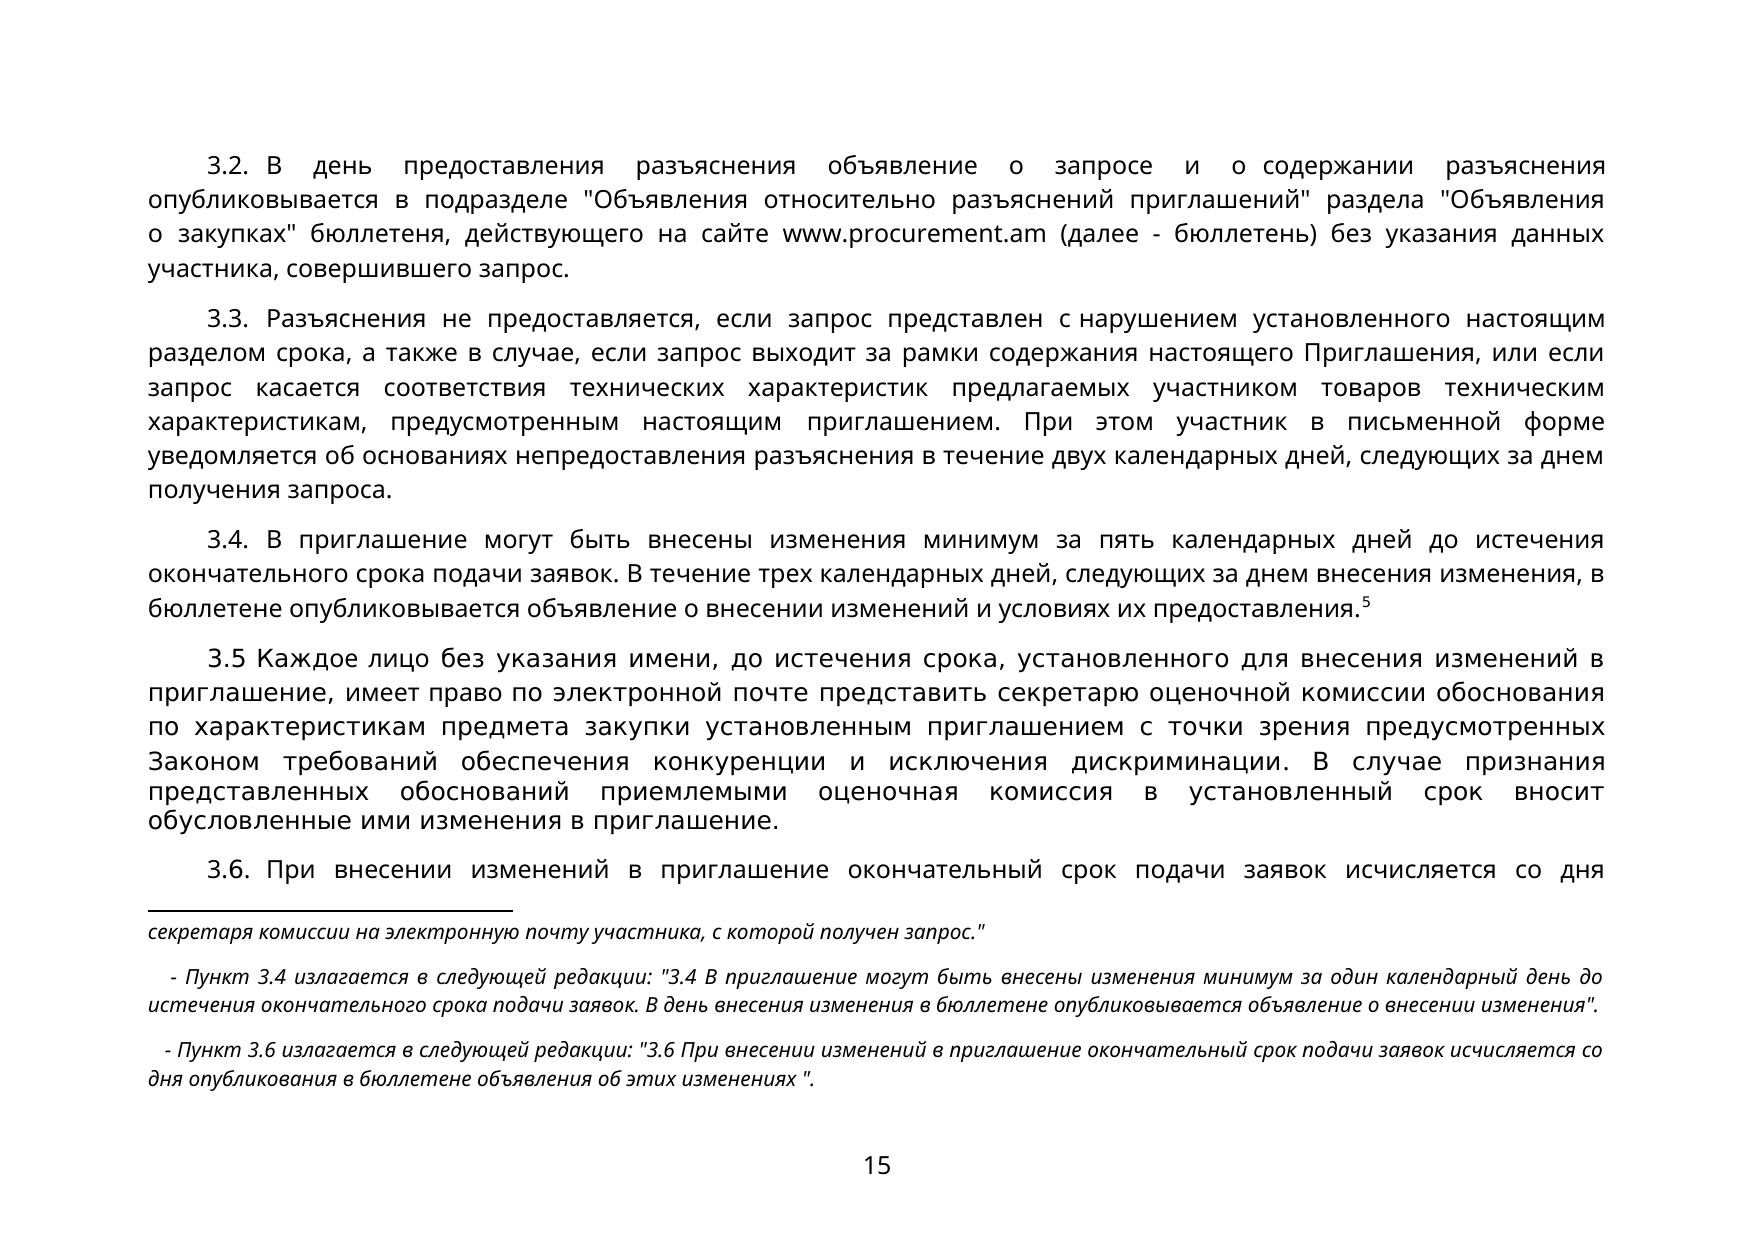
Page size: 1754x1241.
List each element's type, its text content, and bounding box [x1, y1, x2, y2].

text 3.5 Каждое лицо без указания имени, до истечения срока, установленного для внесения изменений в приглашение, имеет право по электронной почте представить секретарю оценочной комиссии обоснования по характеристикам предмета закупки установленным приглашением с точки зрения предусмотренных Законом требований обеспечения конкуренции и исключения дискриминации. В случае признания представленных обоснований приемлемыми оценочная комиссия в установленный срок вносит обусловленные ими изменения в приглашение. [148, 641, 1606, 836]
text 3.2. В день предоставления разъяснения объявление о запросе и о содержании разъяснения опубликовывается в подразделе "Объявления относительно разъяснений приглашений" раздела "Объявления о закупках" бюллетеня, действующего на сайте www.procurement.am (далее - бюллетень) без указания данных участника, совершившего запрос. [148, 148, 1606, 284]
text 3.4. В приглашение могут быть внесены изменения минимум за пять календарных дней до истечения окончательного срока подачи заявок. В течение трех календарных дней, следующих за днем внесения изменения, в бюллетене опубликовывается объявление о внесении изменений и условиях их предоставления.5 [148, 522, 1606, 624]
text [148, 852, 1606, 886]
text 3.3. Разъяснения не предоставляется, если запрос представлен с нарушением установленного настоящим разделом срока, а также в случае, если запрос выходит за рамки содержания настоящего Приглашения, или если запрос касается соответствия технических характеристик предлагаемых участником товаров техническим характеристикам, предусмотренным настоящим приглашением. При этом участник в письменной форме уведомляется об основаниях непредоставления разъяснения в течение двух календарных дней, следующих за днем получения запроса. [148, 301, 1606, 505]
